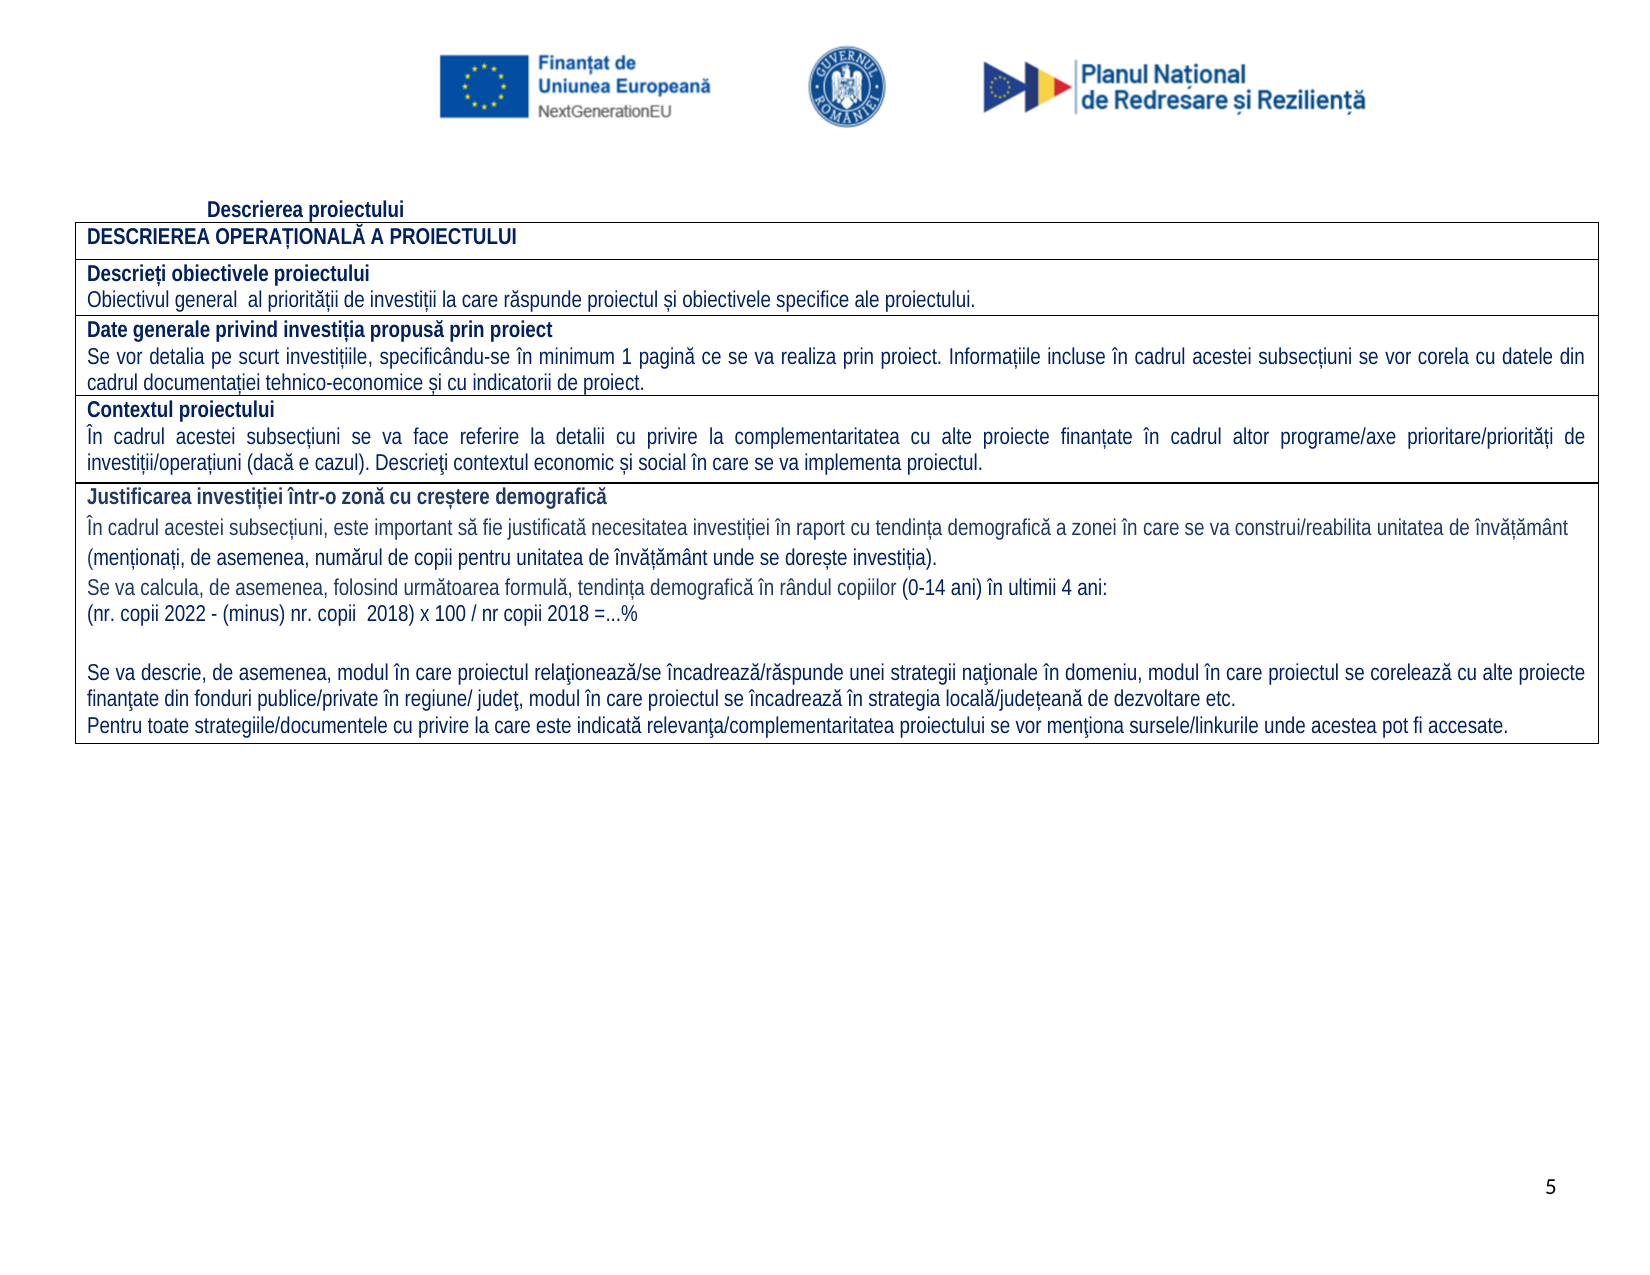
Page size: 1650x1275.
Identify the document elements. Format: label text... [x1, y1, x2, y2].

table_cell Contextul proiectului În cadrul acestei subsecțiuni se va face referire la detalii cu privire la complementaritatea cu alte proiecte finanțate în cadrul altor programe/axe prioritare/priorități de investiții/operațiuni (dacă e cazul). Descrieţi contextul economic și social în care se va implementa proiectul. [76, 396, 1598, 482]
picture [393, 28, 1369, 144]
table_cell Descrieți obiectivele proiectului Obiectivul general al priorității de investiții la care răspunde proiectul și obiectivele specifice ale proiectului. [76, 260, 1598, 315]
table_cell Justificarea investiției într-o zonă cu creștere demografică În cadrul acestei subsecțiuni, este important să fie justificată necesitatea investiției în raport cu tendința demografică a zonei în care se va construi/reabilita unitatea de învățământ (menționați, de asemenea, numărul de copii pentru unitatea de învățământ unde se dorește investiția). Se va calcula, de asemenea, folosind următoarea formulă, tendința demografică în rândul copiilor (0-14 ani) în ultimii 4 ani: (nr. copii 2022 - (minus) nr. copii 2018) x 100 / nr copii 2018 =...% Se va descrie, de asemenea, modul în care proiectul relaţionează/se încadrează/răspunde unei strategii naţionale în domeniu, modul în care proiectul se corelează cu alte proiecte finanţate din fonduri publice/private în regiune/ judeţ, modul în care proiectul se încadrează în strategia locală/județeană de dezvoltare etc. Pentru toate strategiile/documentele cu privire la care este indicată relevanţa/complementaritatea proiectului se vor menţiona sursele/linkurile unde acestea pot fi accesate. [76, 484, 1598, 743]
table_cell Date generale privind investiția propusă prin proiect Se vor detalia pe scurt investițiile, specificându-se în minimum 1 pagină ce se va realiza prin proiect. Informațiile incluse în cadrul acestei subsecțiuni se vor corela cu datele din cadrul documentației tehnico-economice și cu indicatorii de proiect. [76, 316, 1598, 395]
subtitle Descrierea proiectului [207, 196, 1556, 222]
table_header DESCRIEREA OPERAȚIONALĂ A PROIECTULUI [76, 223, 1598, 259]
